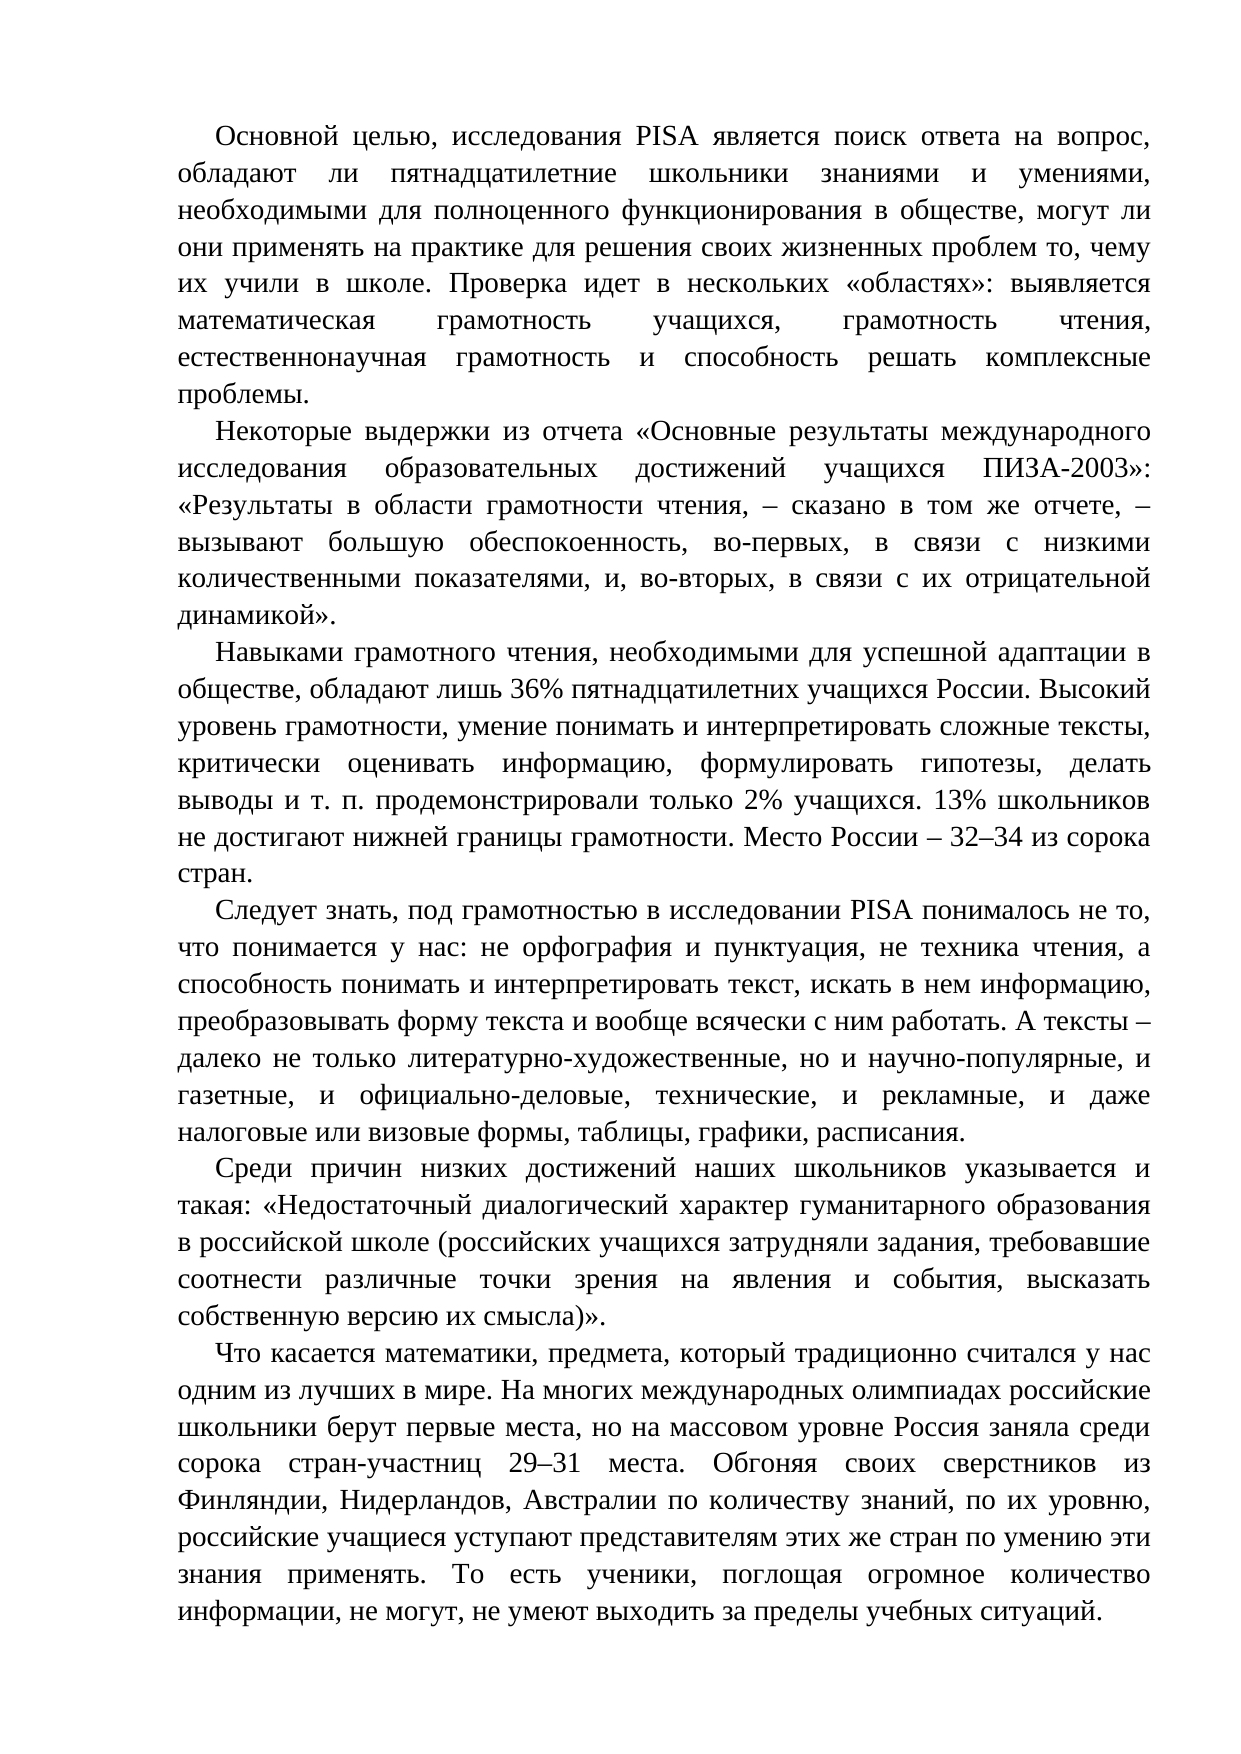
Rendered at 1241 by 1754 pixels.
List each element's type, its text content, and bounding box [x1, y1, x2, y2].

text Что касается математики, предмета, который традиционно считался у нас одним из лучших в мире. На многих международных олимпиадах российские школьники берут первые места, но на массовом уровне Россия заняла среди сорока стран-участниц 29–31 места. Обгоняя своих сверстников из Финляндии, Нидерландов, Австралии по количеству знаний, по их уровню, российские учащиеся уступают представителям этих же стран по умению эти знания применять. То есть ученики, поглощая огромное количество информации, не могут, не умеют выходить за пределы учебных ситуаций. [177, 1335, 1152, 1627]
text Навыками грамотного чтения, необходимыми для успешной адаптации в обществе, обладают лишь 36% пятнадцатилетних учащихся России. Высокий уровень грамотности, умение понимать и интерпретировать сложные тексты, критически оценивать информацию, формулировать гипотезы, делать выводы и т. п. продемонстрировали только 2% учащихся. 13% школьников не достигают нижней границы грамотности. Место России – 32–34 из сорока стран. [177, 634, 1152, 889]
text Основной целью, исследования PISA является поиск ответа на вопрос, обладают ли пятнадцатилетние школьники знаниями и умениями, необходимыми для полноценного функционирования в обществе, могут ли они применять на практике для решения своих жизненных проблем то, чему их учили в школе. Проверка идет в нескольких «областях»: выявляется математическая грамотность учащихся, грамотность чтения, естественнонаучная грамотность и способность решать комплексные проблемы. [177, 118, 1152, 410]
text Следует знать, под грамотностью в исследовании PISA понималось не то, что понимается у нас: не орфография и пунктуация, не техника чтения, а способность понимать и интерпретировать текст, искать в нем информацию, преобразовывать форму текста и вообще всячески с ним работать. А тексты – далеко не только литературно-художественные, но и научно-популярные, и газетные, и официально-деловые, технические, и рекламные, и даже налоговые или визовые формы, таблицы, графики, расписания. [177, 892, 1152, 1147]
text Некоторые выдержки из отчета «Основные результаты международного исследования образовательных достижений учащихся ПИЗА-2003»: «Результаты в области грамотности чтения, – сказано в том же отчете, – вызывают большую обеспокоенность, во-первых, в связи с низкими количественными показателями, и, во-вторых, в связи с их отрицательной динамикой». [177, 413, 1152, 631]
text Среди причин низких достижений наших школьников указывается и такая: «Недостаточный диалогический характер гуманитарного образования в российской школе (российских учащихся затрудняли задания, требовавшие соотнести различные точки зрения на явления и события, высказать собственную версию их смысла)». [177, 1151, 1152, 1332]
